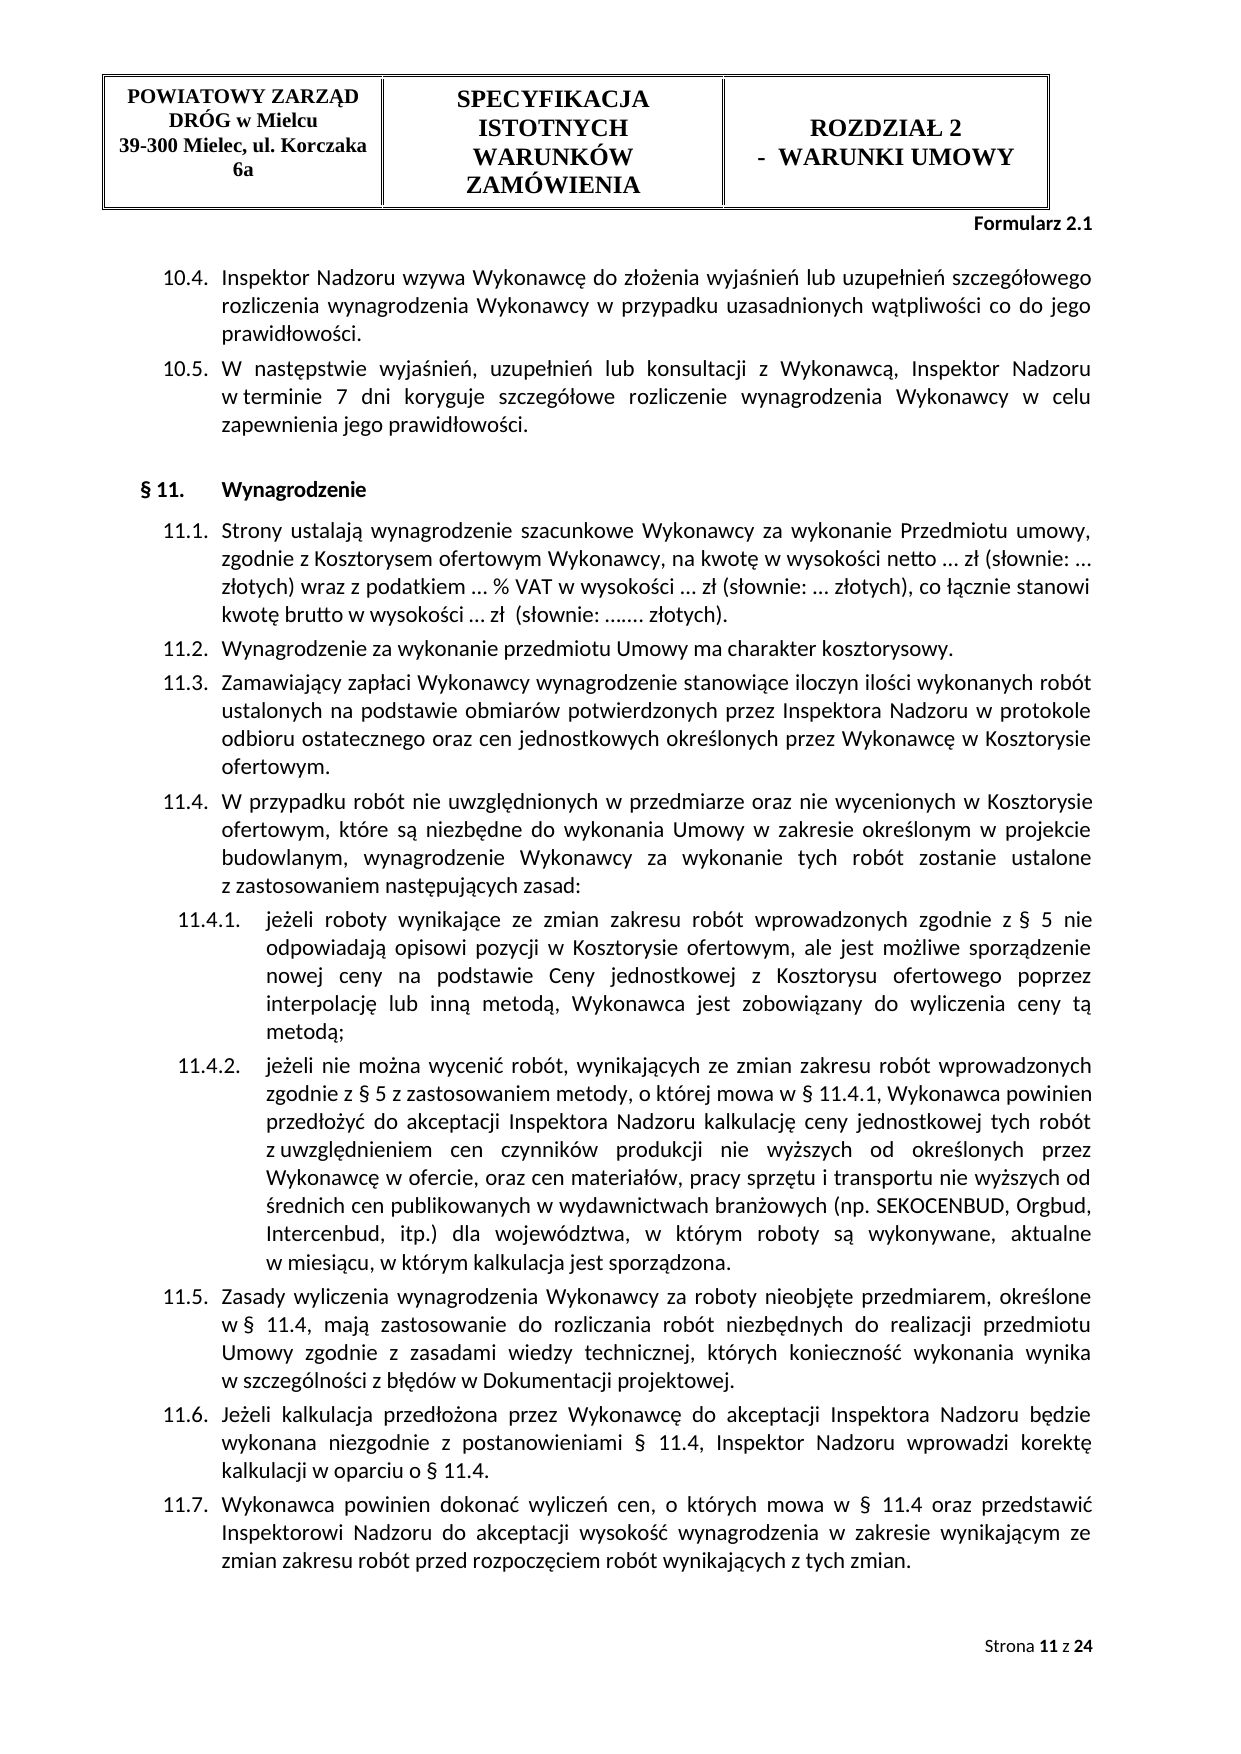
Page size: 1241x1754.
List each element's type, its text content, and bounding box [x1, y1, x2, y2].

subtitle jeżeli nie można wycenić robót, wynikających ze zmian zakresu robót wprowadzonych zgodnie z § 5 z zastosowaniem metody, o której mowa w § 11.4.1, Wykonawca powinien przedłożyć do akceptacji Inspektora Nadzoru kalkulację ceny jednostkowej tych robót z uwzględnieniem cen czynników produkcji nie wyższych od określonych przez Wykonawcę w ofercie, oraz cen materiałów, pracy sprzętu i transportu nie wyższych od średnich cen publikowanych w wydawnictwach branżowych (np. SEKOCENBUD, Orgbud, Intercenbud, itp.) dla województwa, w którym roboty są wykonywane, aktualne w miesiącu, w którym kalkulacja jest sporządzona. [177, 1051, 1093, 1276]
subtitle Strony ustalają wynagrodzenie szacunkowe Wykonawcy za wykonanie Przedmiotu umowy, zgodnie z Kosztorysem ofertowym Wykonawcy, na kwotę w wysokości netto … zł (słownie: … złotych) wraz z podatkiem … % VAT w wysokości … zł (słownie: … złotych), co łącznie stanowi kwotę brutto w wysokości … zł (słownie: ….... złotych). [162, 516, 1093, 628]
subtitle Inspektor Nadzoru wzywa Wykonawcę do złożenia wyjaśnień lub uzupełnień szczegółowego rozliczenia wynagrodzenia Wykonawcy w przypadku uzasadnionych wątpliwości co do jego prawidłowości. [162, 263, 1093, 347]
subtitle Zasady wyliczenia wynagrodzenia Wykonawcy za roboty nieobjęte przedmiarem, określone w § 11.4, mają zastosowanie do rozliczania robót niezbędnych do realizacji przedmiotu Umowy zgodnie z zasadami wiedzy technicznej, których konieczność wykonania wynika w szczególności z błędów w Dokumentacji projektowej. [162, 1282, 1093, 1394]
subtitle jeżeli roboty wynikające ze zmian zakresu robót wprowadzonych zgodnie z § 5 nie odpowiadają opisowi pozycji w Kosztorysie ofertowym, ale jest możliwe sporządzenie nowej ceny na podstawie Ceny jednostkowej z Kosztorysu ofertowego poprzez interpolację lub inną metodą, Wykonawca jest zobowiązany do wyliczenia ceny tą metodą; [177, 905, 1093, 1045]
subtitle Wykonawca powinien dokonać wyliczeń cen, o których mowa w § 11.4 oraz przedstawić Inspektorowi Nadzoru do akceptacji wysokość wynagrodzenia w zakresie wynikającym ze zmian zakresu robót przed rozpoczęciem robót wynikających z tych zmian. [162, 1491, 1093, 1574]
subtitle Jeżeli kalkulacja przedłożona przez Wykonawcę do akceptacji Inspektora Nadzoru będzie wykonana niezgodnie z postanowieniami § 11.4, Inspektor Nadzoru wprowadzi korektę kalkulacji w oparciu o § 11.4. [162, 1400, 1093, 1484]
subtitle Wynagrodzenie za wykonanie przedmiotu Umowy ma charakter kosztorysowy. [162, 634, 1093, 662]
subtitle Wynagrodzenie [162, 475, 1093, 503]
subtitle W przypadku robót nie uwzględnionych w przedmiarze oraz nie wycenionych w Kosztorysie ofertowym, które są niezbędne do wykonania Umowy w zakresie określonym w projekcie budowlanym, wynagrodzenie Wykonawcy za wykonanie tych robót zostanie ustalone z zastosowaniem następujących zasad: [162, 787, 1093, 899]
subtitle Zamawiający zapłaci Wykonawcy wynagrodzenie stanowiące iloczyn ilości wykonanych robót ustalonych na podstawie obmiarów potwierdzonych przez Inspektora Nadzoru w protokole odbioru ostatecznego oraz cen jednostkowych określonych przez Wykonawcę w Kosztorysie ofertowym. [162, 668, 1093, 781]
subtitle W następstwie wyjaśnień, uzupełnień lub konsultacji z Wykonawcą, Inspektor Nadzoru w terminie 7 dni koryguje szczegółowe rozliczenie wynagrodzenia Wykonawcy w celu zapewnienia jego prawidłowości. [162, 354, 1093, 438]
